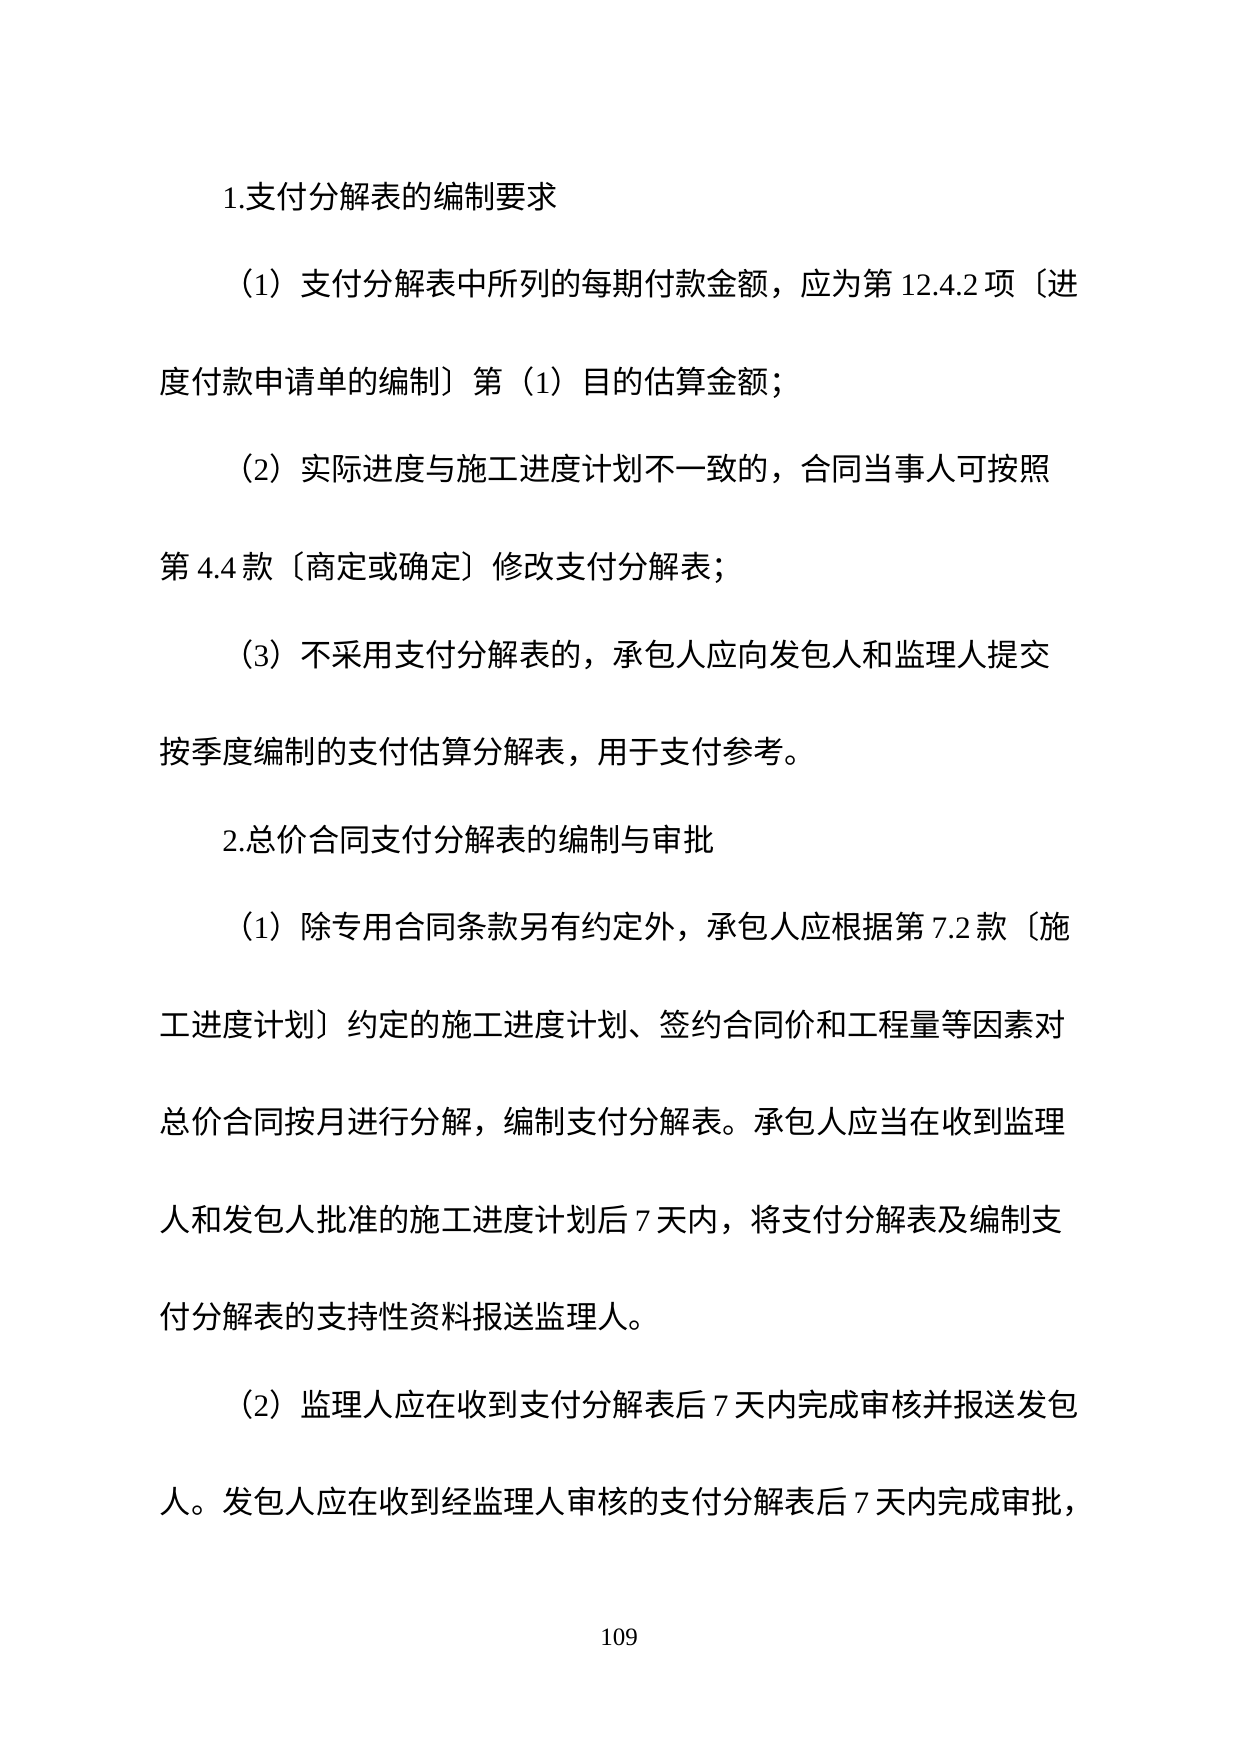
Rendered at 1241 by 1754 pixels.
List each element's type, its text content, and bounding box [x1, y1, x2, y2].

text 2.总价合同支付分解表的编制与审批 [159, 805, 1078, 870]
text （3）不采用支付分解表的，承包人应向发包人和监理人提交按季度编制的支付估算分解表，用于支付参考。 [159, 620, 1078, 782]
text 1.支付分解表的编制要求 [159, 162, 1078, 227]
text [159, 1370, 1078, 1533]
text （1）除专用合同条款另有约定外，承包人应根据第7.2款〔施工进度计划〕约定的施工进度计划、签约合同价和工程量等因素对总价合同按月进行分解，编制支付分解表。承包人应当在收到监理人和发包人批准的施工进度计划后7天内，将支付分解表及编制支付分解表的支持性资料报送监理人。 [159, 892, 1078, 1347]
text （2）实际进度与施工进度计划不一致的，合同当事人可按照第4.4款〔商定或确定〕修改支付分解表； [159, 435, 1078, 597]
text （1）支付分解表中所列的每期付款金额，应为第12.4.2项〔进度付款申请单的编制〕第（1）目的估算金额； [159, 249, 1078, 412]
